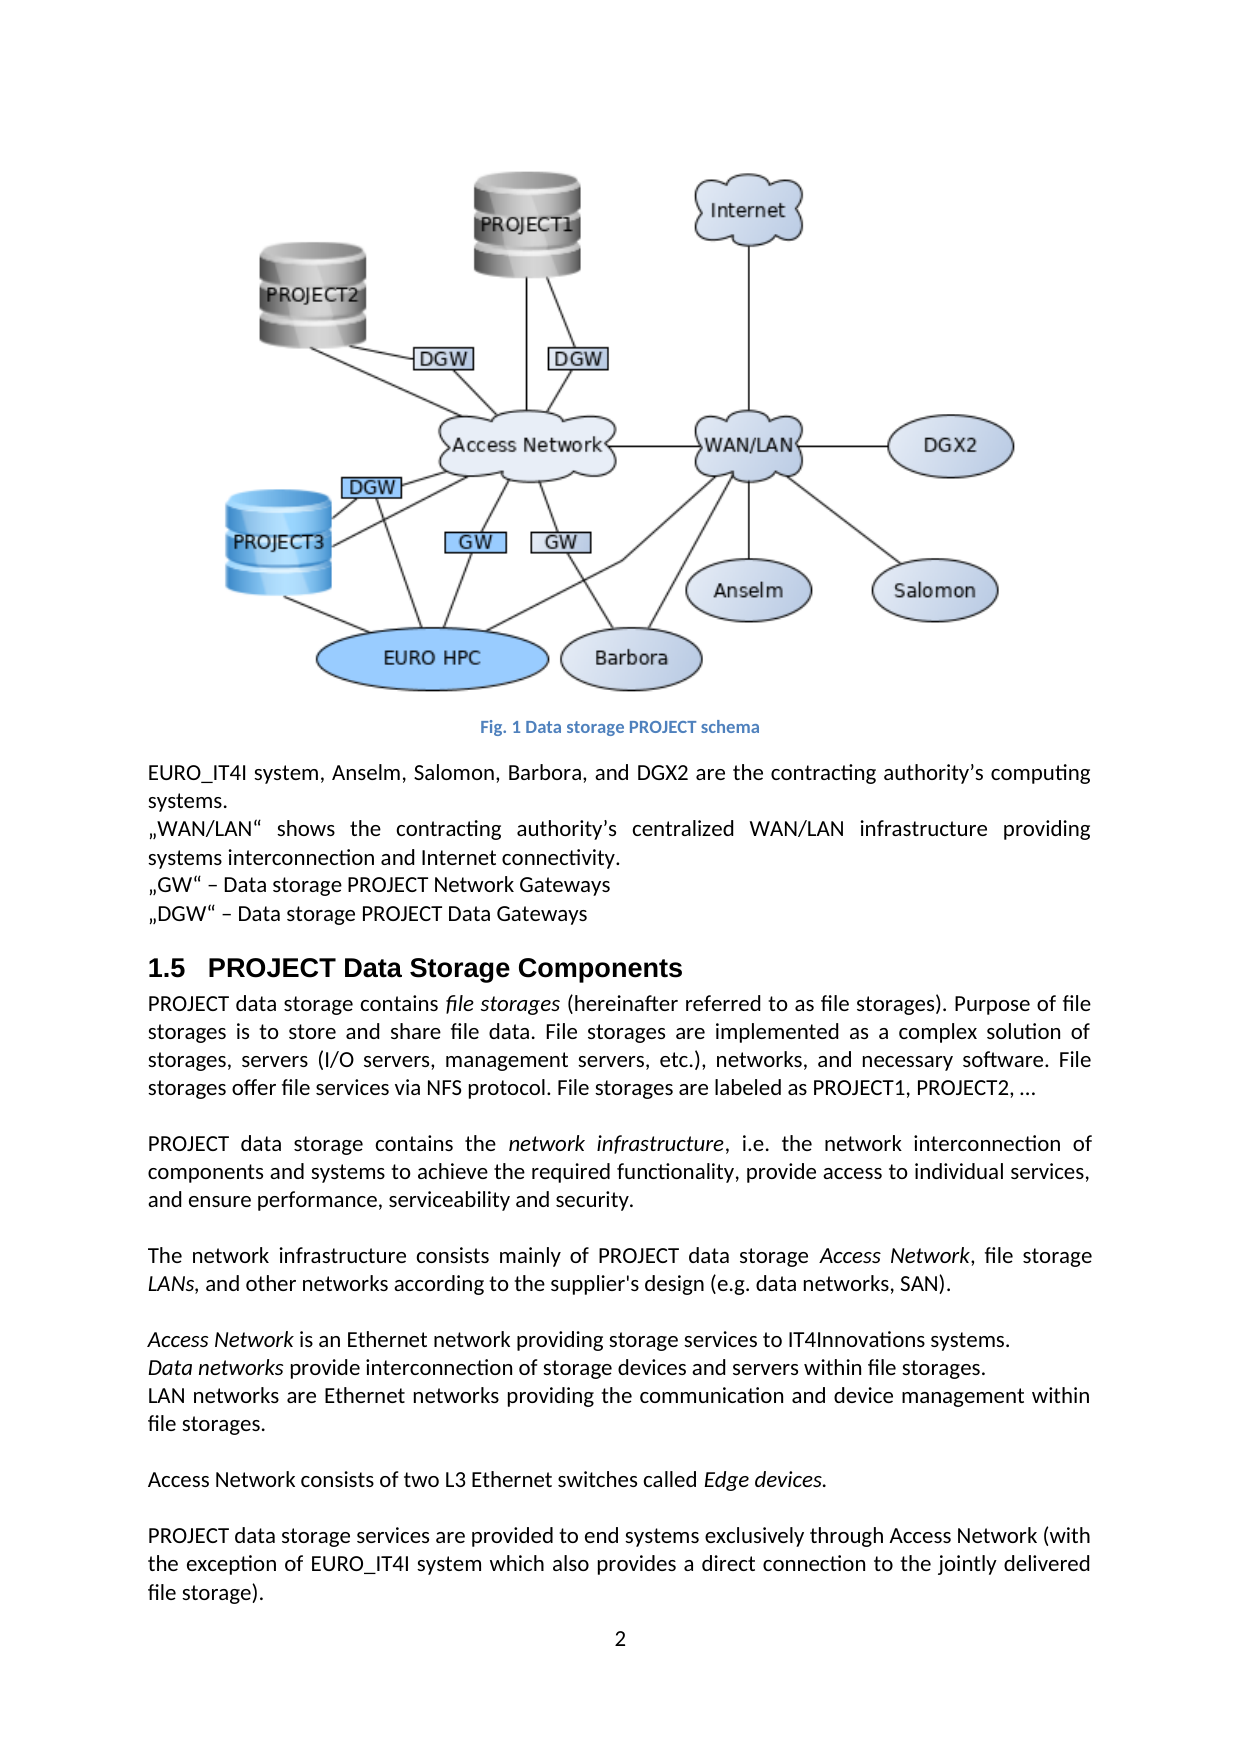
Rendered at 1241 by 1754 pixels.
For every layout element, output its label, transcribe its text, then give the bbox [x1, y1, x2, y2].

text „DGW“ – Data storage PROJECT Data Gateways [148, 899, 1093, 927]
text LAN networks are Ethernet networks providing the communication and device management within file storages. [148, 1381, 1093, 1437]
picture [202, 147, 1038, 715]
text Access Network consists of two L3 Ethernet switches called Edge devices. [148, 1466, 1093, 1493]
subtitle PROJECT Data Storage Components [148, 952, 1093, 983]
text PROJECT data storage services are provided to end systems exclusively through Access Network (with the exception of EURO_IT4I system which also provides a direct connection to the jointly delivered file storage). [148, 1522, 1093, 1606]
text „GW“ – Data storage PROJECT Network Gateways [148, 871, 1093, 899]
text The network infrastructure consists mainly of PROJECT data storage Access Network, file storage LANs, and other networks according to the supplier's design (e.g. data networks, SAN). [148, 1241, 1093, 1297]
text „WAN/LAN“ shows the contracting authority’s centralized WAN/LAN infrastructure providing systems interconnection and Internet connectivity. [148, 814, 1093, 871]
text Fig. 1 Data storage PROJECT schema [148, 715, 1093, 738]
text PROJECT data storage contains the network infrastructure, i.e. the network interconnection of components and systems to achieve the required functionality, provide access to individual services, and ensure performance, serviceability and security. [148, 1129, 1093, 1213]
text Access Network is an Ethernet network providing storage services to IT4Innovations systems. [148, 1325, 1093, 1353]
text EURO_IT4I system, Anselm, Salomon, Barbora, and DGX2 are the contracting authority’s computing systems. [148, 758, 1093, 814]
text PROJECT data storage contains file storages (hereinafter referred to as file storages). Purpose of file storages is to store and share file data. File storages are implemented as a complex solution of storages, servers (I/O servers, management servers, etc.), networks, and necessary software. File storages offer file services via NFS protocol. File storages are labeled as PROJECT1, PROJECT2, … [148, 989, 1093, 1101]
text Data networks provide interconnection of storage devices and servers within file storages. [148, 1353, 1093, 1381]
